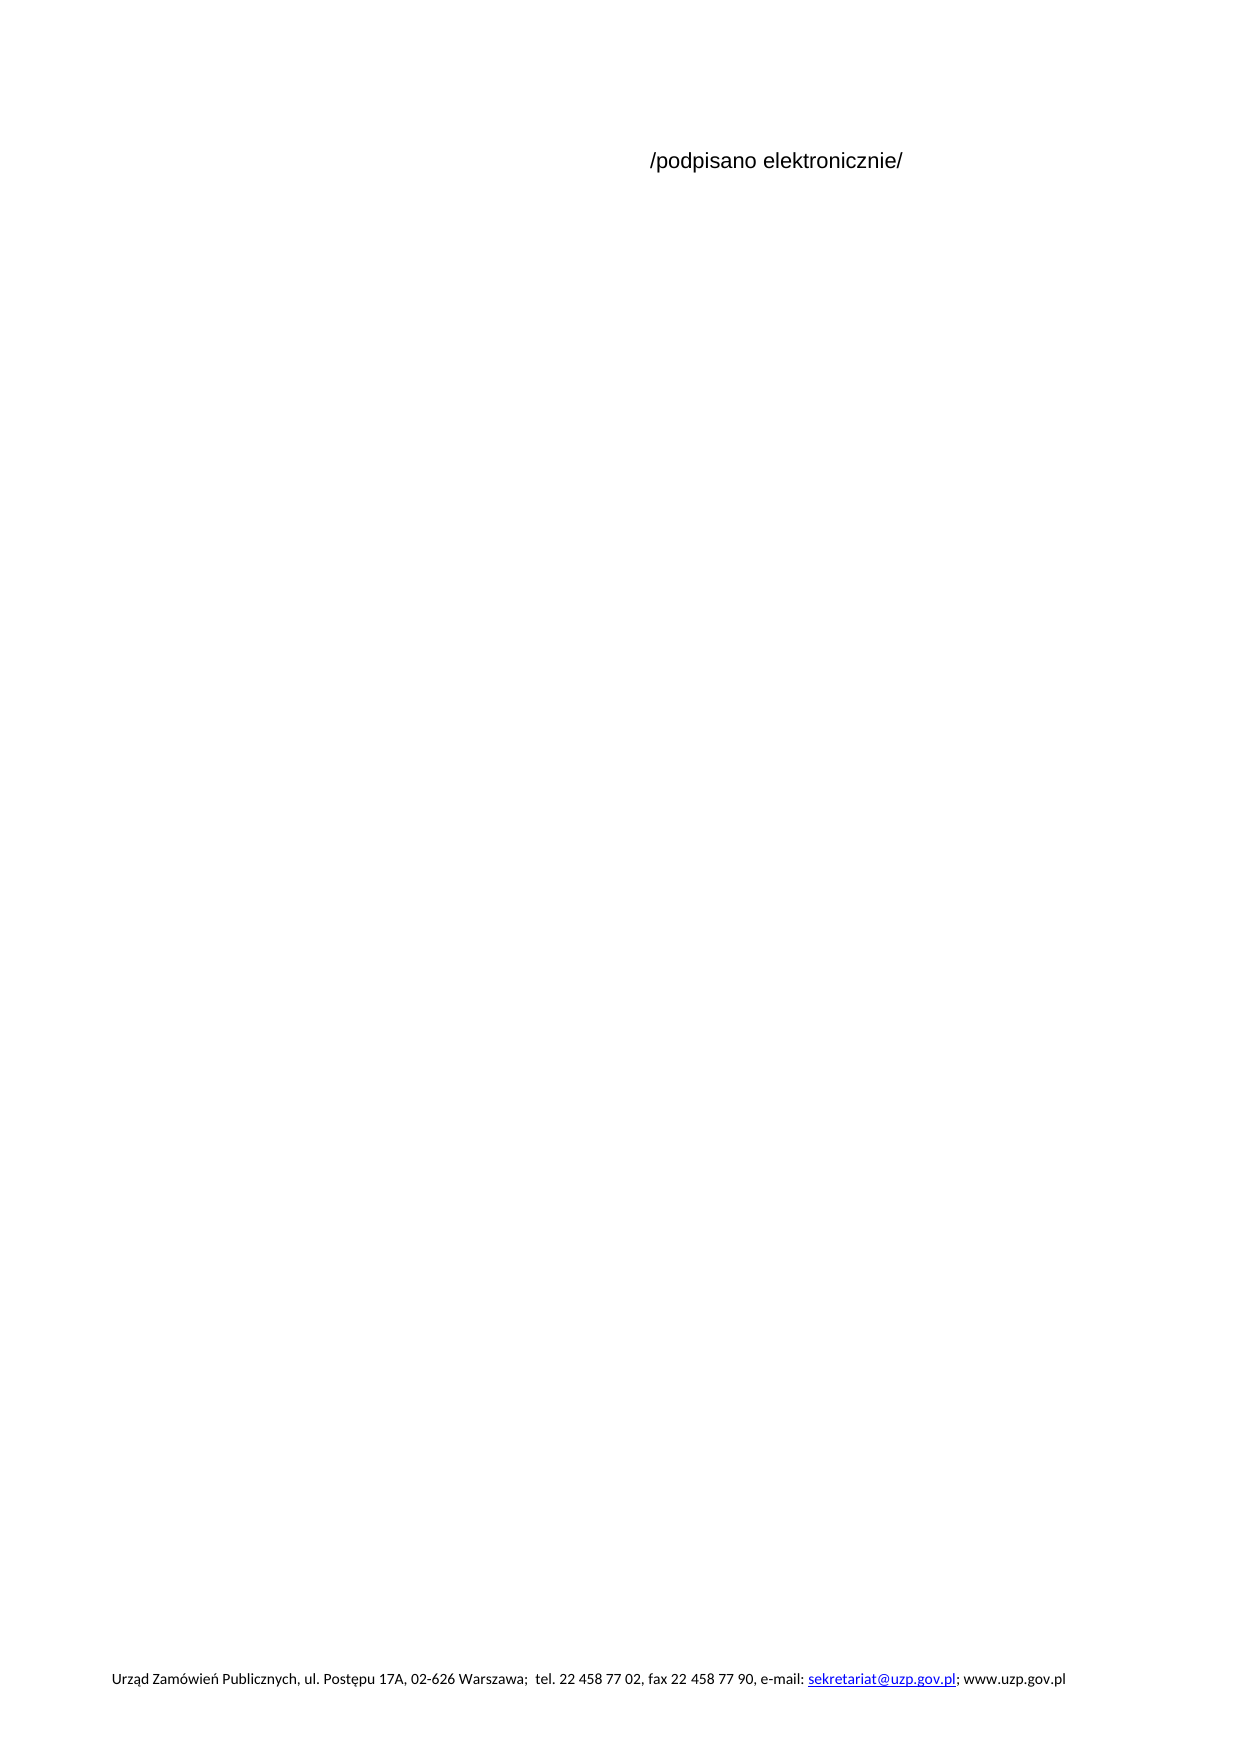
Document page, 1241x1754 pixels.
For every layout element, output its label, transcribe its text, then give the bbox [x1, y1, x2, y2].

text /podpisano elektronicznie/ [650, 148, 1093, 173]
